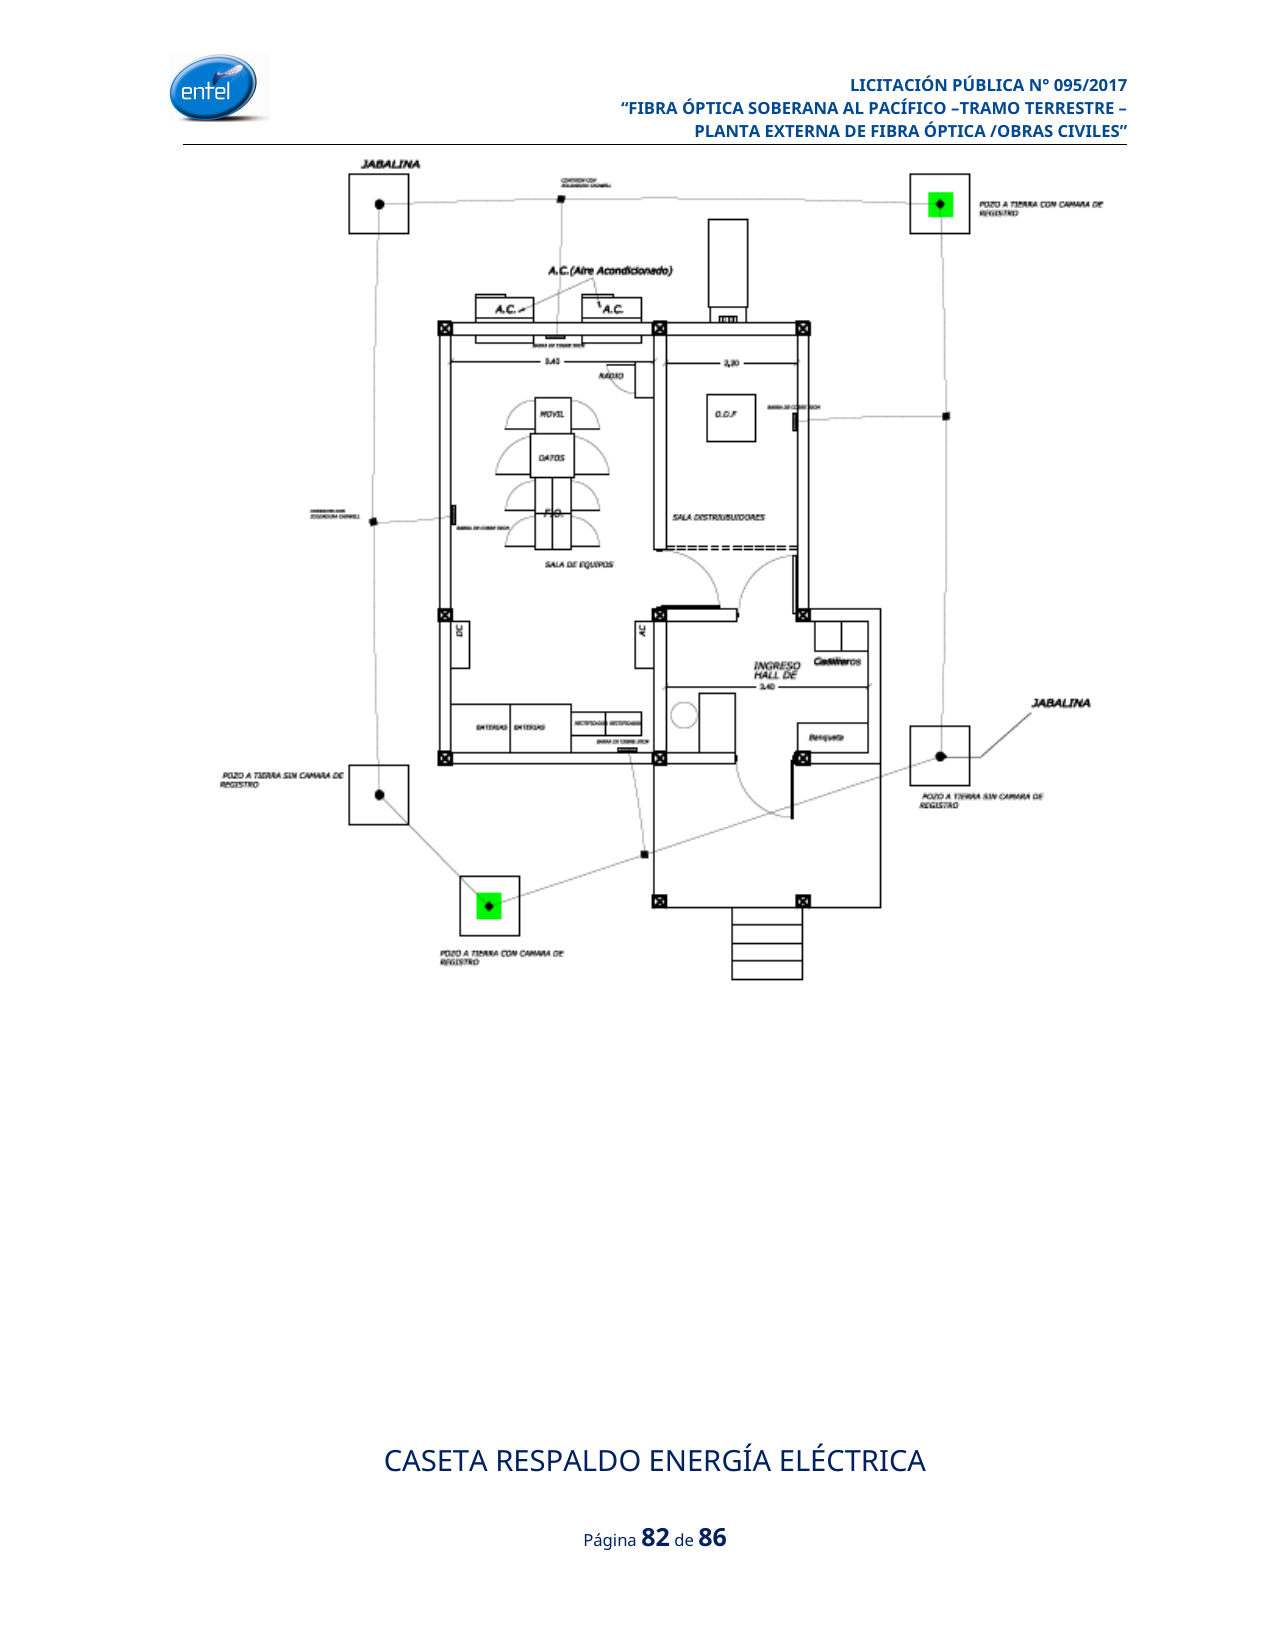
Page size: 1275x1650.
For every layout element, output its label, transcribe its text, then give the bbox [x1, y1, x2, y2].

picture [169, 53, 270, 122]
picture [183, 158, 1127, 1015]
text CASETA RESPALDO ENERGÍA ELÉCTRICA [182, 1440, 1127, 1480]
